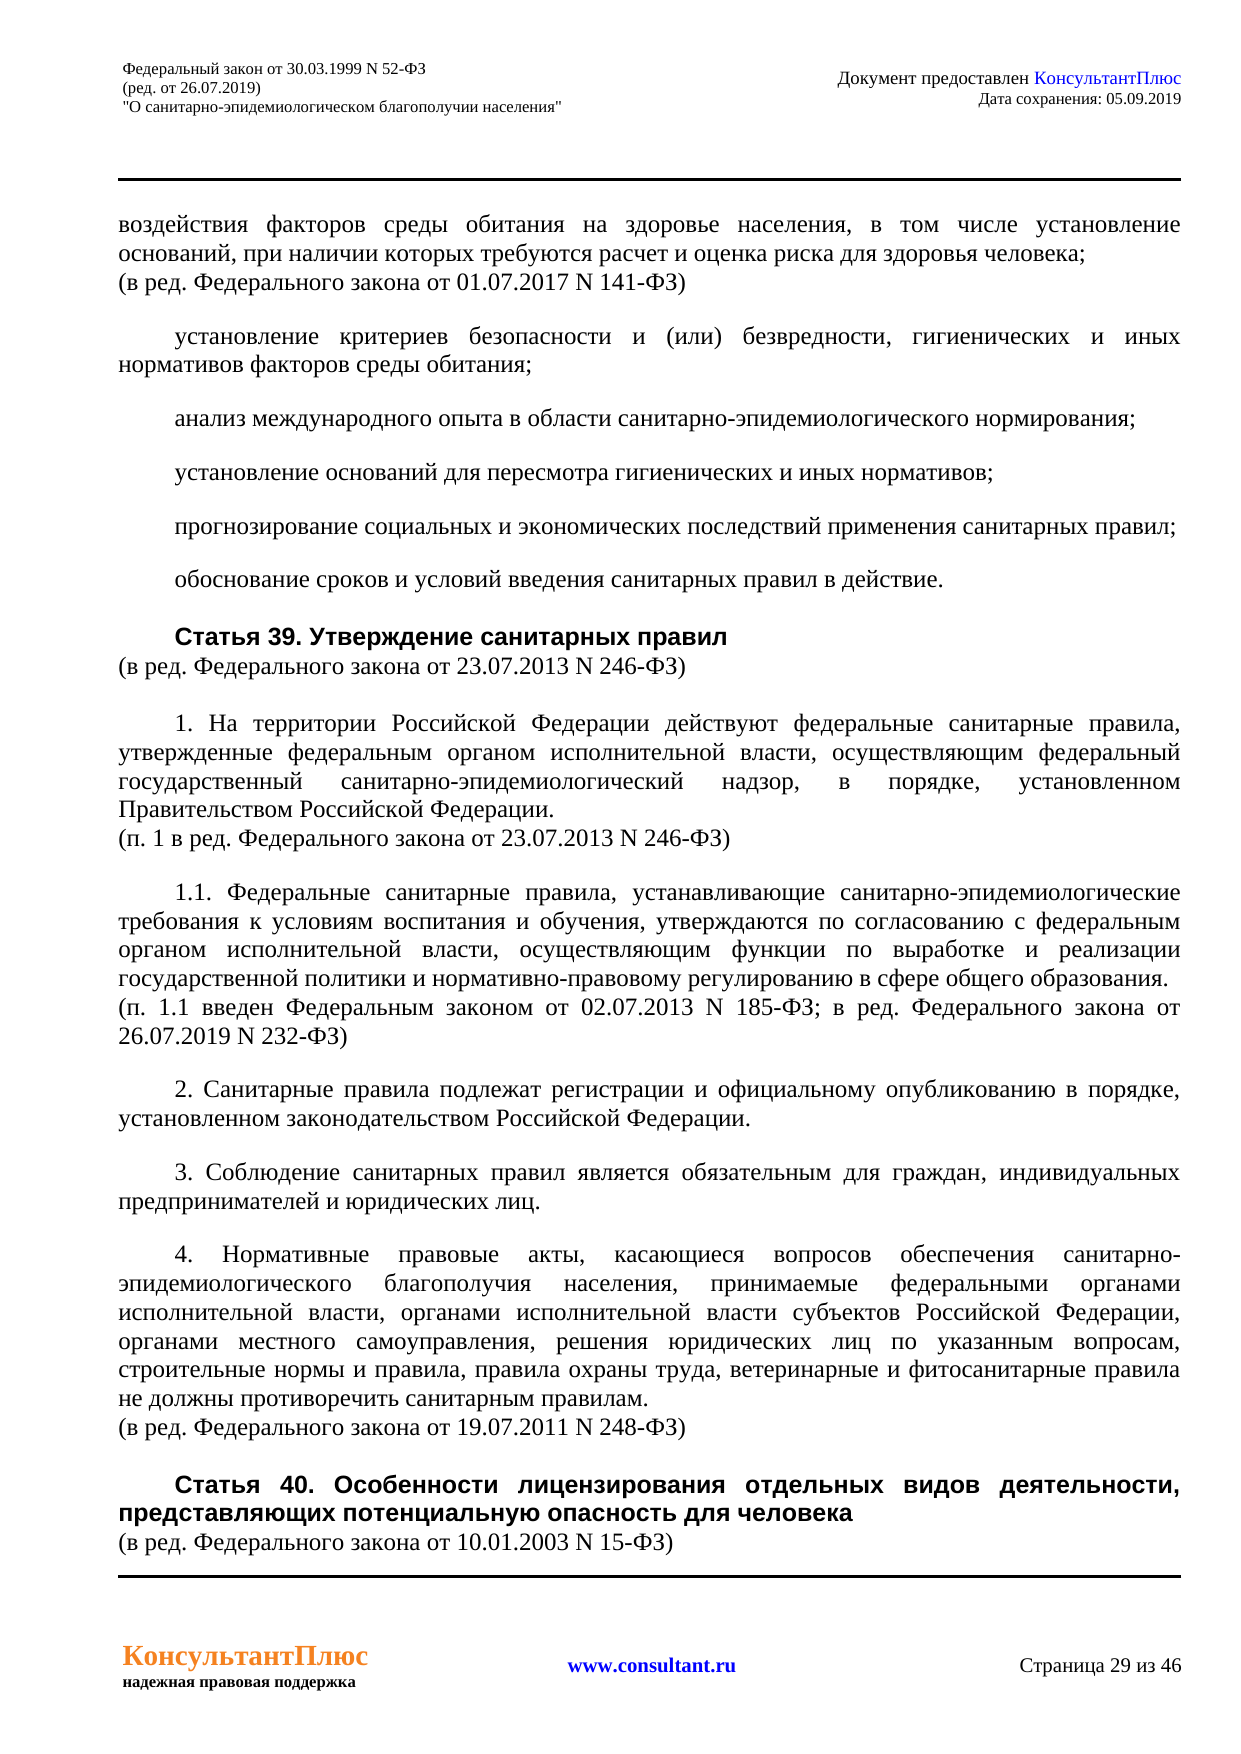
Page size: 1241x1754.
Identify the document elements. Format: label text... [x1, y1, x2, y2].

text 4. Нормативные правовые акты, касающиеся вопросов обеспечения санитарно-эпидемиологического благополучия населения, принимаемые федеральными органами исполнительной власти, органами исполнительной власти субъектов Российской Федерации, органами местного самоуправления, решения юридических лиц по указанным вопросам, строительные нормы и правила, правила охраны труда, ветеринарные и фитосанитарные правила не должны противоречить санитарным правилам. [118, 1239, 1181, 1412]
text анализ международного опыта в области санитарно-эпидемиологического нормирования; [118, 403, 1181, 432]
text 1. На территории Российской Федерации действуют федеральные санитарные правила, утвержденные федеральным органом исполнительной власти, осуществляющим федеральный государственный санитарно-эпидемиологический надзор, в порядке, установленном Правительством Российской Федерации. [118, 708, 1181, 823]
text (п. 1 в ред. Федерального закона от 23.07.2013 N 246-ФЗ) [118, 823, 1181, 852]
title Статья 39. Утверждение санитарных правил [118, 622, 1181, 651]
text 3. Соблюдение санитарных правил является обязательным для граждан, индивидуальных предпринимателей и юридических лиц. [118, 1157, 1181, 1214]
text установление оснований для пересмотра гигиенических и иных нормативов; [118, 457, 1181, 486]
text 1.1. Федеральные санитарные правила, устанавливающие санитарно-эпидемиологические требования к условиям воспитания и обучения, утверждаются по согласованию с федеральным органом исполнительной власти, осуществляющим функции по выработке и реализации государственной политики и нормативно-правовому регулированию в сфере общего образования. [118, 877, 1181, 992]
text (в ред. Федерального закона от 19.07.2011 N 248-ФЗ) [118, 1412, 1181, 1441]
text прогнозирование социальных и экономических последствий применения санитарных правил; [118, 511, 1181, 539]
text обоснование сроков и условий введения санитарных правил в действие. [118, 564, 1181, 593]
text (в ред. Федерального закона от 23.07.2013 N 246-ФЗ) [118, 651, 1181, 679]
text (в ред. Федерального закона от 01.07.2017 N 141-ФЗ) [118, 267, 1181, 296]
text (п. 1.1 введен Федеральным законом от 02.07.2013 N 185-ФЗ; в ред. Федерального закона от 26.07.2019 N 232-ФЗ) [118, 992, 1181, 1049]
text (в ред. Федерального закона от 10.01.2003 N 15-ФЗ) [118, 1527, 1181, 1556]
text установление критериев безопасности и (или) безвредности, гигиенических и иных нормативов факторов среды обитания; [118, 321, 1181, 378]
title Статья 40. Особенности лицензирования отдельных видов деятельности, представляющих потенциальную опасность для человека [118, 1469, 1181, 1527]
text 2. Санитарные правила подлежат регистрации и официальному опубликованию в порядке, установленном законодательством Российской Федерации. [118, 1074, 1181, 1132]
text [118, 209, 1181, 267]
